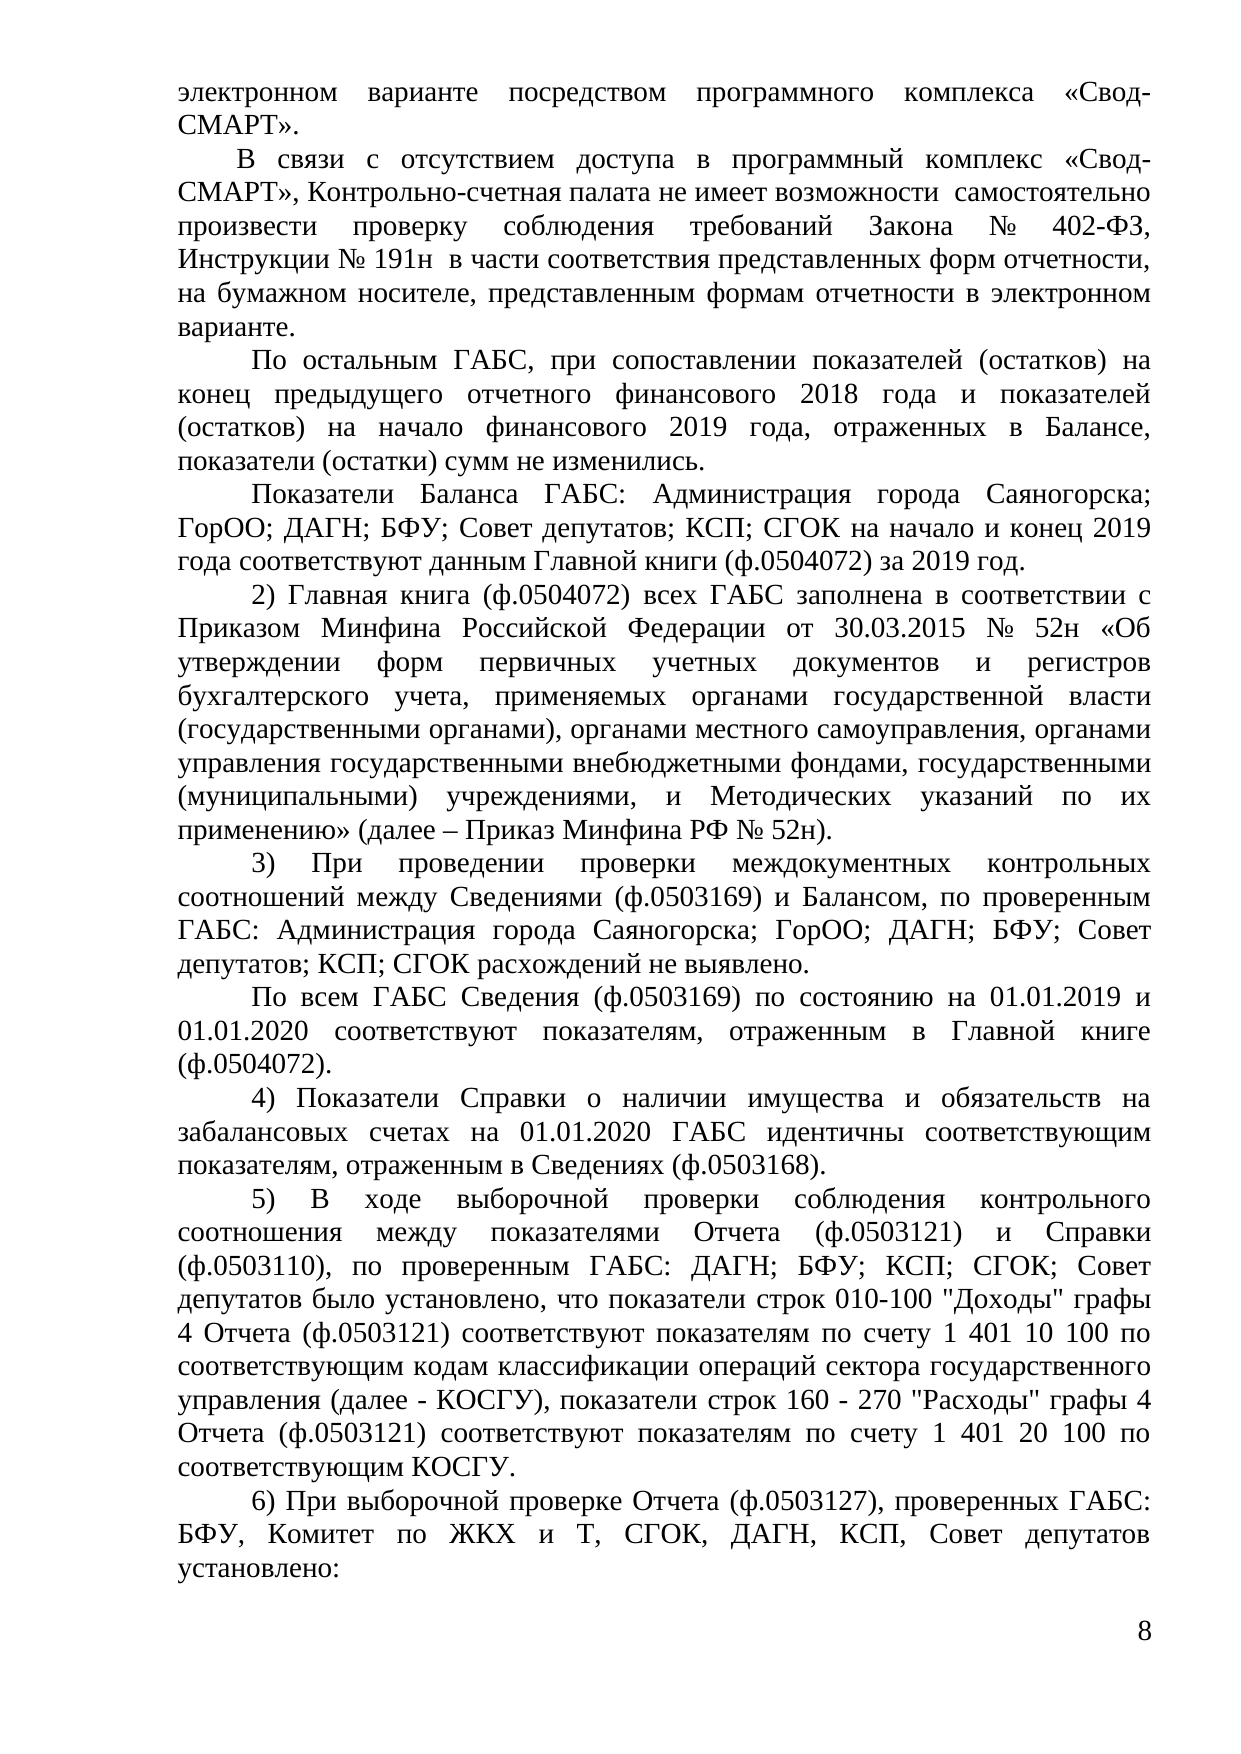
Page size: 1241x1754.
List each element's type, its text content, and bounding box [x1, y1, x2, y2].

text По остальным ГАБС, при сопоставлении показателей (остатков) на конец предыдущего отчетного финансового 2018 года и показателей (остатков) на начало финансового 2019 года, отраженных в Балансе, показатели (остатки) сумм не изменились. [177, 342, 1152, 476]
text 6) При выборочной проверке Отчета (ф.0503127), проверенных ГАБС: БФУ, Комитет по ЖКХ и Т, СГОК, ДАГН, КСП, Совет депутатов установлено: [177, 1483, 1152, 1583]
text 2) Главная книга (ф.0504072) всех ГАБС заполнена в соответствии с Приказом Минфина Российской Федерации от 30.03.2015 № 52н «Об утверждении форм первичных учетных документов и регистров бухгалтерского учета, применяемых органами государственной власти (государственными органами), органами местного самоуправления, органами управления государственными внебюджетными фондами, государственными (муниципальными) учреждениями, и Методических указаний по их применению» (далее – Приказ Минфина РФ № 52н). [177, 577, 1152, 845]
text В связи с отсутствием доступа в программный комплекс «Свод-СМАРТ», Контрольно-счетная палата не имеет возможности самостоятельно произвести проверку соблюдения требований Закона № 402-ФЗ, Инструкции № 191н в части соответствия представленных форм отчетности, на бумажном носителе, представленным формам отчетности в электронном варианте. [177, 141, 1152, 342]
text По всем ГАБС Сведения (ф.0503169) по состоянию на 01.01.2019 и 01.01.2020 соответствуют показателям, отраженным в Главной книге (ф.0504072). [177, 979, 1152, 1080]
text 4) Показатели Справки о наличии имущества и обязательств на забалансовых счетах на 01.01.2020 ГАБС идентичны соответствующим показателям, отраженным в Сведениях (ф.0503168). [177, 1080, 1152, 1181]
text 5) В ходе выборочной проверки соблюдения контрольного соотношения между показателями Отчета (ф.0503121) и Справки (ф.0503110), по проверенным ГАБС: ДАГН; БФУ; КСП; СГОК; Совет депутатов было установлено, что показатели строк 010-100 "Доходы" графы 4 Отчета (ф.0503121) соответствуют показателям по счету 1 401 10 100 по соответствующим кодам классификации операций сектора государственного управления (далее - КОСГУ), показатели строк 160 - 270 "Расходы" графы 4 Отчета (ф.0503121) соответствуют показателям по счету 1 401 20 100 по соответствующим КОСГУ. [177, 1181, 1152, 1483]
text 3) При проведении проверки междокументных контрольных соотношений между Сведениями (ф.0503169) и Балансом, по проверенным ГАБС: Администрация города Саяногорска; ГорОО; ДАГН; БФУ; Совет депутатов; КСП; СГОК расхождений не выявлено. [177, 845, 1152, 979]
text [177, 74, 1152, 141]
text Показатели Баланса ГАБС: Администрация города Саяногорска; ГорОО; ДАГН; БФУ; Совет депутатов; КСП; СГОК на начало и конец 2019 года соответствуют данным Главной книги (ф.0504072) за 2019 год. [177, 476, 1152, 577]
